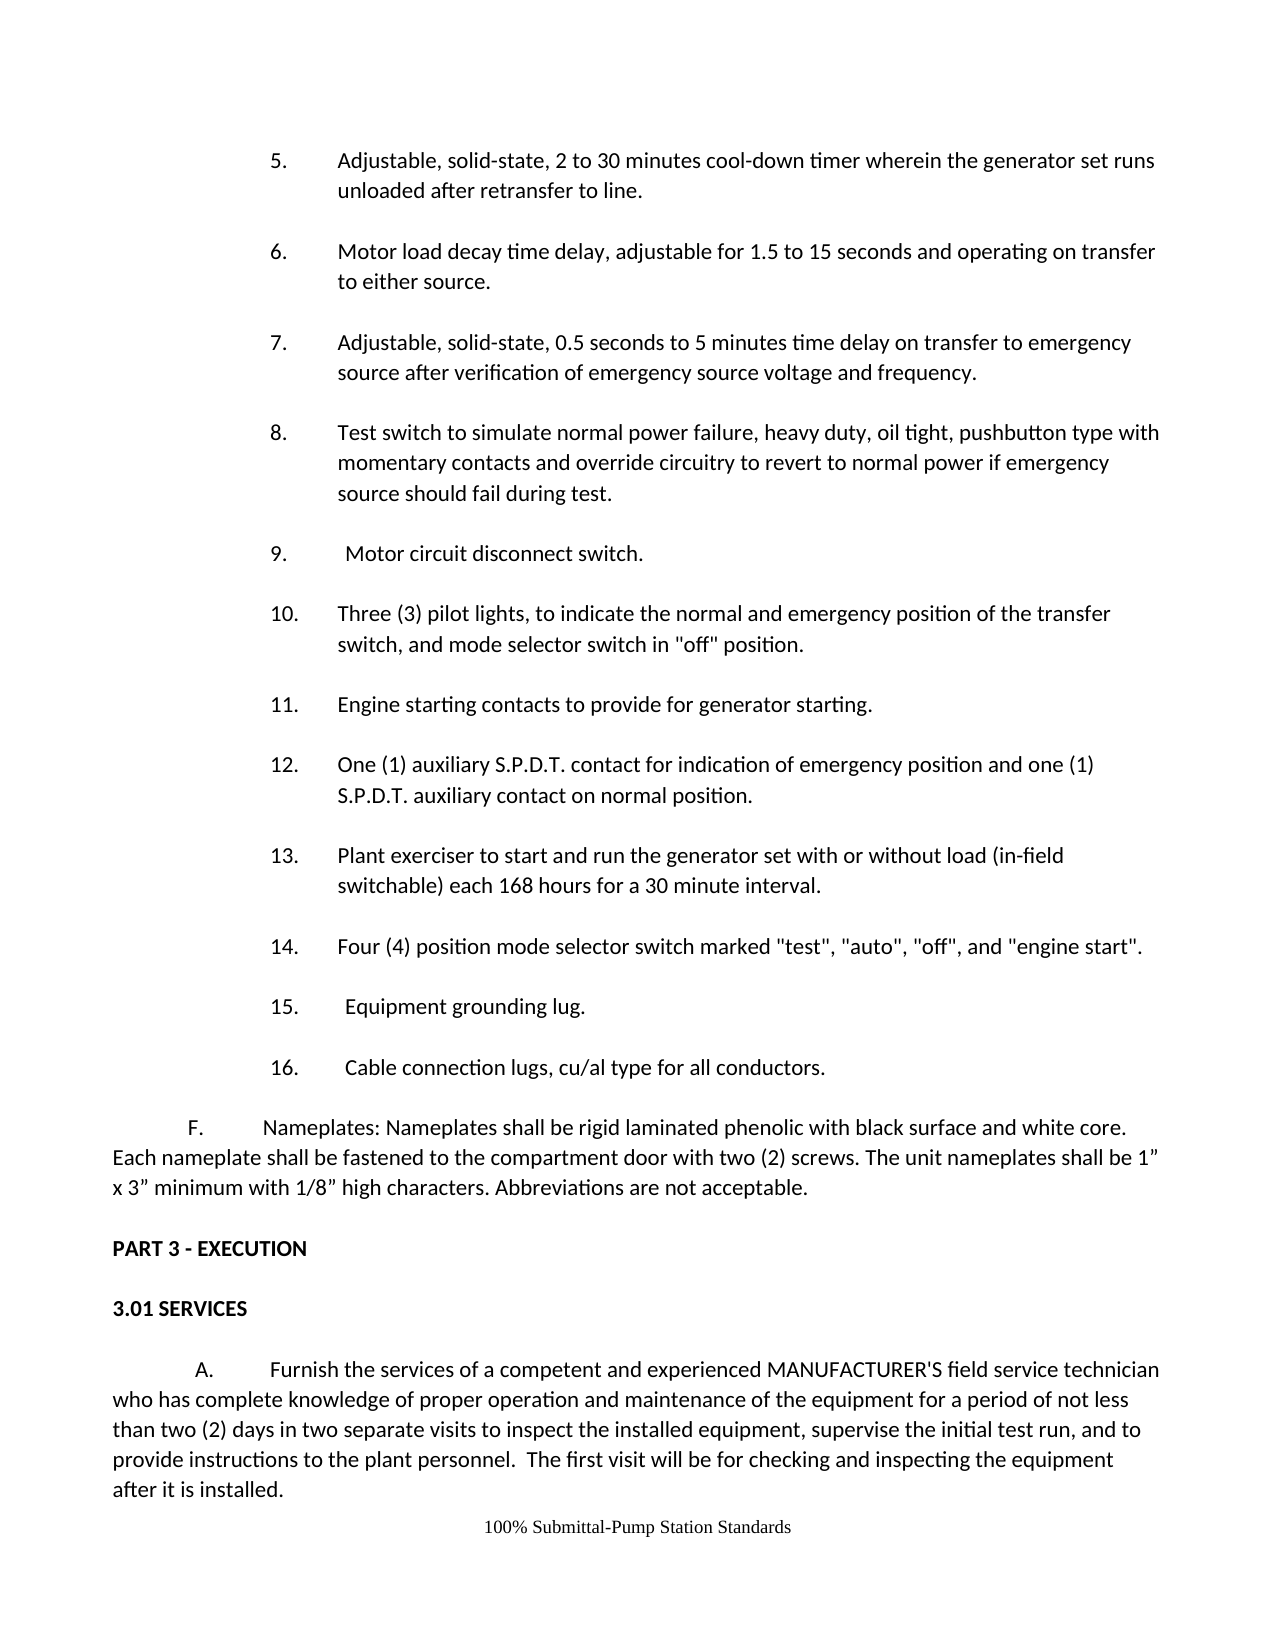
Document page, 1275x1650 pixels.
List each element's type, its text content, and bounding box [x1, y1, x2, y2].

text A. Furnish the services of a competent and experienced MANUFACTURER'S field service technician who has complete knowledge of proper operation and maintenance of the equipment for a period of not less than two (2) days in two separate visits to inspect the installed equipment, supervise the initial test run, and to provide instructions to the plant personnel. The first visit will be for checking and inspecting the equipment after it is installed. [112, 1355, 1162, 1504]
text 6. Motor load decay time delay, adjustable for 1.5 to 15 seconds and operating on transfer to either source. [112, 237, 1162, 295]
text PART 3 - EXECUTION [112, 1234, 1162, 1262]
text 9. Motor circuit disconnect switch. [112, 539, 1162, 567]
text 3.01 SERVICES [112, 1294, 1162, 1322]
text 7. Adjustable, solid-state, 0.5 seconds to 5 minutes time delay on transfer to emergency source after verification of emergency source voltage and frequency. [112, 328, 1162, 386]
text 13. Plant exerciser to start and run the generator set with or without load (in-field switchable) each 168 hours for a 30 minute interval. [112, 841, 1162, 899]
text 16. Cable connection lugs, cu/al type for all conductors. [112, 1053, 1162, 1081]
text 14. Four (4) position mode selector switch marked "test", "auto", "off", and "engine start". [112, 932, 1162, 960]
text 8. Test switch to simulate normal power failure, heavy duty, oil tight, pushbutton type with momentary contacts and override circuitry to revert to normal power if emergency source should fail during test. [112, 418, 1162, 507]
text 15. Equipment grounding lug. [112, 992, 1162, 1020]
text 10. Three (3) pilot lights, to indicate the normal and emergency position of the transfer switch, and mode selector switch in "off" position. [112, 599, 1162, 658]
text 5. Adjustable, solid-state, 2 to 30 minutes cool-down timer wherein the generator set runs unloaded after retransfer to line. [112, 146, 1162, 205]
text 12. One (1) auxiliary S.P.D.T. contact for indication of emergency position and one (1) S.P.D.T. auxiliary contact on normal position. [112, 751, 1162, 809]
text 11. Engine starting contacts to provide for generator starting. [112, 690, 1162, 718]
text F. Nameplates: Nameplates shall be rigid laminated phenolic with black surface and white core. Each nameplate shall be fastened to the compartment door with two (2) screws. The unit nameplates shall be 1” x 3” minimum with 1/8” high characters. Abbreviations are not acceptable. [112, 1113, 1162, 1202]
